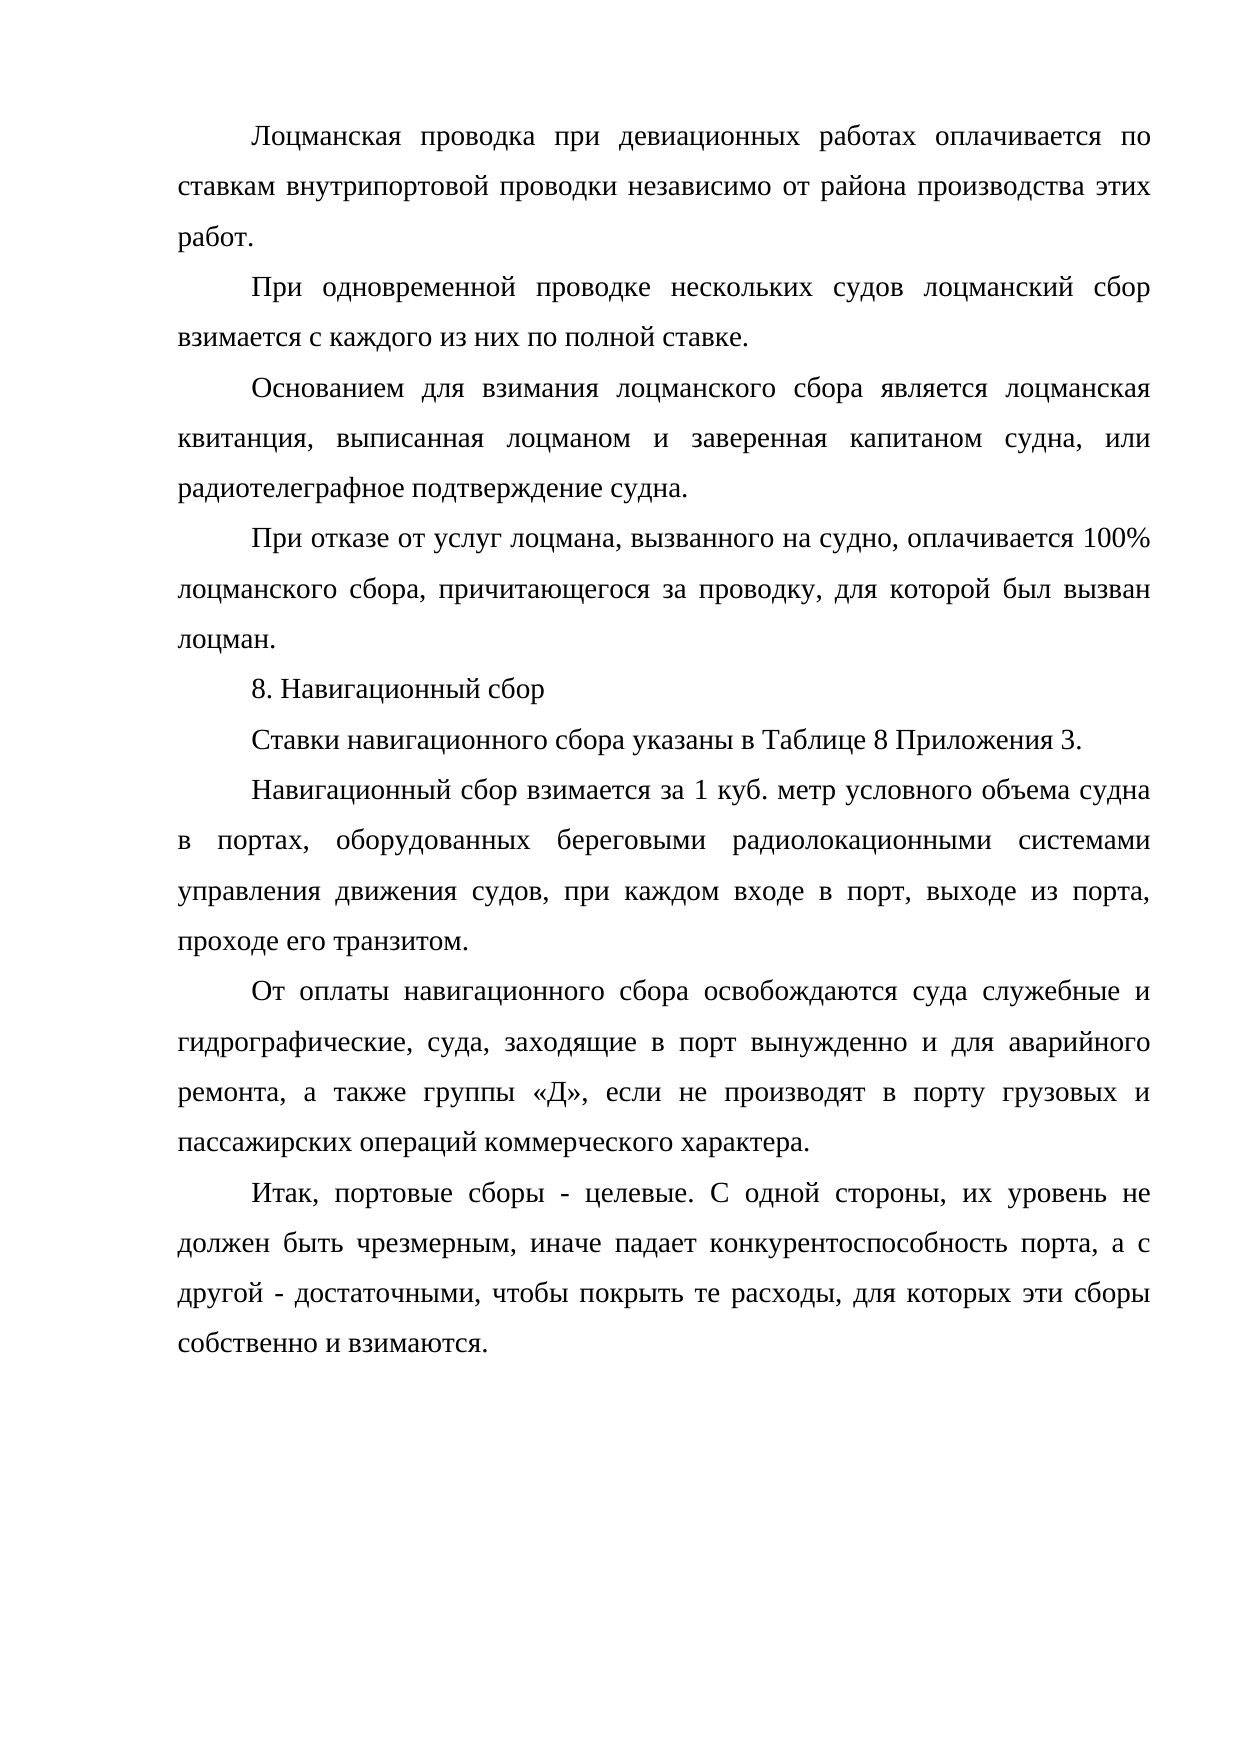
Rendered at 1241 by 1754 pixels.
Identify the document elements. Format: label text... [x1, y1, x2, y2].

text При одновременной проводке нескольких судов лоцманский сбор взимается с каждого из них по полной ставке. [177, 269, 1152, 353]
text Навигационный сбор взимается за 1 куб. метр условного объема судна в портах, оборудованных береговыми радиолокационными системами управления движения судов, при каждом входе в порт, выходе из порта, проходе его транзитом. [177, 772, 1152, 957]
text Ставки навигационного сбора указаны в Таблице 8 Приложения 3. [177, 722, 1152, 755]
text При отказе от услуг лоцмана, вызванного на судно, оплачивается 100% лоцманского сбора, причитающегося за проводку, для которой был вызван лоцман. [177, 521, 1152, 655]
text Лоцманская проводка при девиационных работах оплачивается по ставкам внутрипортовой проводки независимо от района производства этих работ. [177, 118, 1152, 252]
text 8. Навигационный сбор [177, 672, 1152, 705]
text Основанием для взимания лоцманского сбора является лоцманская квитанция, выписанная лоцманом и заверенная капитаном судна, или радиотелеграфное подтверждение судна. [177, 370, 1152, 504]
text От оплаты навигационного сбора освобождаются суда служебные и гидрографические, суда, заходящие в порт вынужденно и для аварийного ремонта, а также группы «Д», если не производят в порту грузовых и пассажирских операций коммерческого характера. [177, 973, 1152, 1158]
text Итак, портовые сборы - целевые. С одной стороны, их уровень не должен быть чрезмерным, иначе падает конкурентоспособность порта, а с другой - достаточными, чтобы покрыть те расходы, для которых эти сборы собственно и взимаются. [177, 1175, 1152, 1359]
